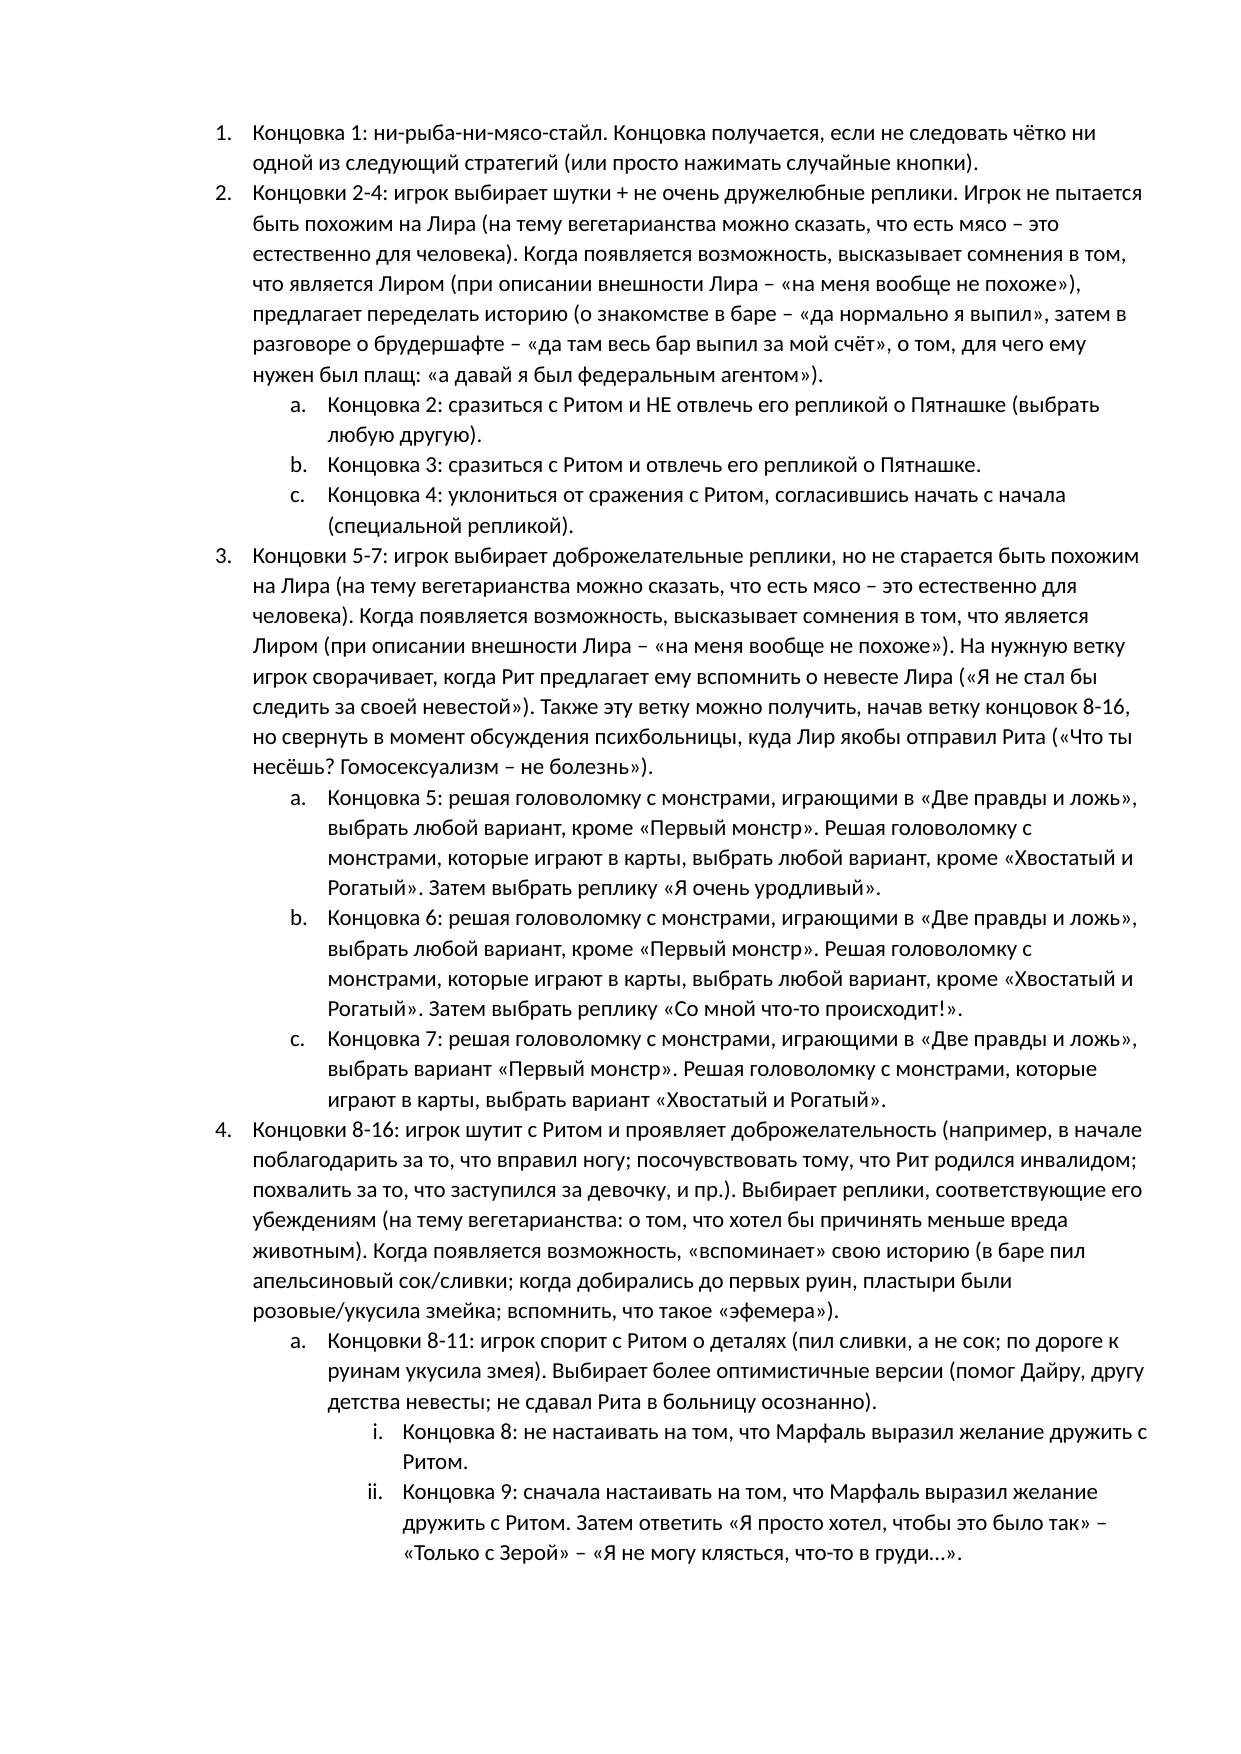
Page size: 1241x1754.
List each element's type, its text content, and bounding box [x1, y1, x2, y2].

list Концовки 2-4: игрок выбирает шутки + не очень дружелюбные реплики. Игрок не пытается быть похожим на Лира (на тему вегетарианства можно сказать, что есть мясо – это естественно для человека). Когда появляется возможность, высказывает сомнения в том, что является Лиром (при описании внешности Лира – «на меня вообще не похоже»), предлагает переделать историю (о знакомстве в баре – «да нормально я выпил», затем в разговоре о брудершафте – «да там весь бар выпил за мой счёт», о том, для чего ему нужен был плащ: «а давай я был федеральным агентом»). [215, 178, 1152, 388]
list Концовка 1: ни-рыба-ни-мясо-стайл. Концовка получается, если не следовать чётко ни одной из следующий стратегий (или просто нажимать случайные кнопки). [215, 118, 1152, 176]
list Концовка 3: сразиться с Ритом и отвлечь его репликой о Пятнашке. [290, 450, 1152, 478]
list Концовки 8-11: игрок спорит с Ритом о деталях (пил сливки, а не сок; по дороге к руинам укусила змея). Выбирает более оптимистичные версии (помог Дайру, другу детства невесты; не сдавал Рита в больницу осознанно). [290, 1326, 1152, 1415]
list Концовка 9: сначала настаивать на том, что Марфаль выразил желание дружить с Ритом. Затем ответить «Я просто хотел, чтобы это было так» – «Только с Зерой» – «Я не могу клясться, что-то в груди…». [383, 1477, 1152, 1566]
list Концовка 8: не настаивать на том, что Марфаль выразил желание дружить с Ритом. [383, 1417, 1152, 1475]
list Концовка 2: сразиться с Ритом и НЕ отвлечь его репликой о Пятнашке (выбрать любую другую). [290, 390, 1152, 448]
list Концовки 8-16: игрок шутит с Ритом и проявляет доброжелательность (например, в начале поблагодарить за то, что вправил ногу; посочувствовать тому, что Рит родился инвалидом; похвалить за то, что заступился за девочку, и пр.). Выбирает реплики, соответствующие его убеждениям (на тему вегетарианства: о том, что хотел бы причинять меньше вреда животным). Когда появляется возможность, «вспоминает» свою историю (в баре пил апельсиновый сок/сливки; когда добирались до первых руин, пластыри были розовые/укусила змейка; вспомнить, что такое «эфемера»). [215, 1115, 1152, 1324]
list Концовка 6: решая головоломку с монстрами, играющими в «Две правды и ложь», выбрать любой вариант, кроме «Первый монстр». Решая головоломку с монстрами, которые играют в карты, выбрать любой вариант, кроме «Хвостатый и Рогатый». Затем выбрать реплику «Со мной что-то происходит!». [290, 903, 1152, 1022]
list Концовка 4: уклониться от сражения с Ритом, согласившись начать с начала (специальной репликой). [290, 481, 1152, 539]
list Концовка 5: решая головоломку с монстрами, играющими в «Две правды и ложь», выбрать любой вариант, кроме «Первый монстр». Решая головоломку с монстрами, которые играют в карты, выбрать любой вариант, кроме «Хвостатый и Рогатый». Затем выбрать реплику «Я очень уродливый». [290, 783, 1152, 901]
list Концовки 5-7: игрок выбирает доброжелательные реплики, но не старается быть похожим на Лира (на тему вегетарианства можно сказать, что есть мясо – это естественно для человека). Когда появляется возможность, высказывает сомнения в том, что является Лиром (при описании внешности Лира – «на меня вообще не похоже»). На нужную ветку игрок сворачивает, когда Рит предлагает ему вспомнить о невесте Лира («Я не стал бы следить за своей невестой»). Также эту ветку можно получить, начав ветку концовок 8-16, но свернуть в момент обсуждения психбольницы, куда Лир якобы отправил Рита («Что ты несёшь? Гомосексуализм – не болезнь»). [215, 541, 1152, 781]
list Концовка 7: решая головоломку с монстрами, играющими в «Две правды и ложь», выбрать вариант «Первый монстр». Решая головоломку с монстрами, которые играют в карты, выбрать вариант «Хвостатый и Рогатый». [290, 1024, 1152, 1113]
